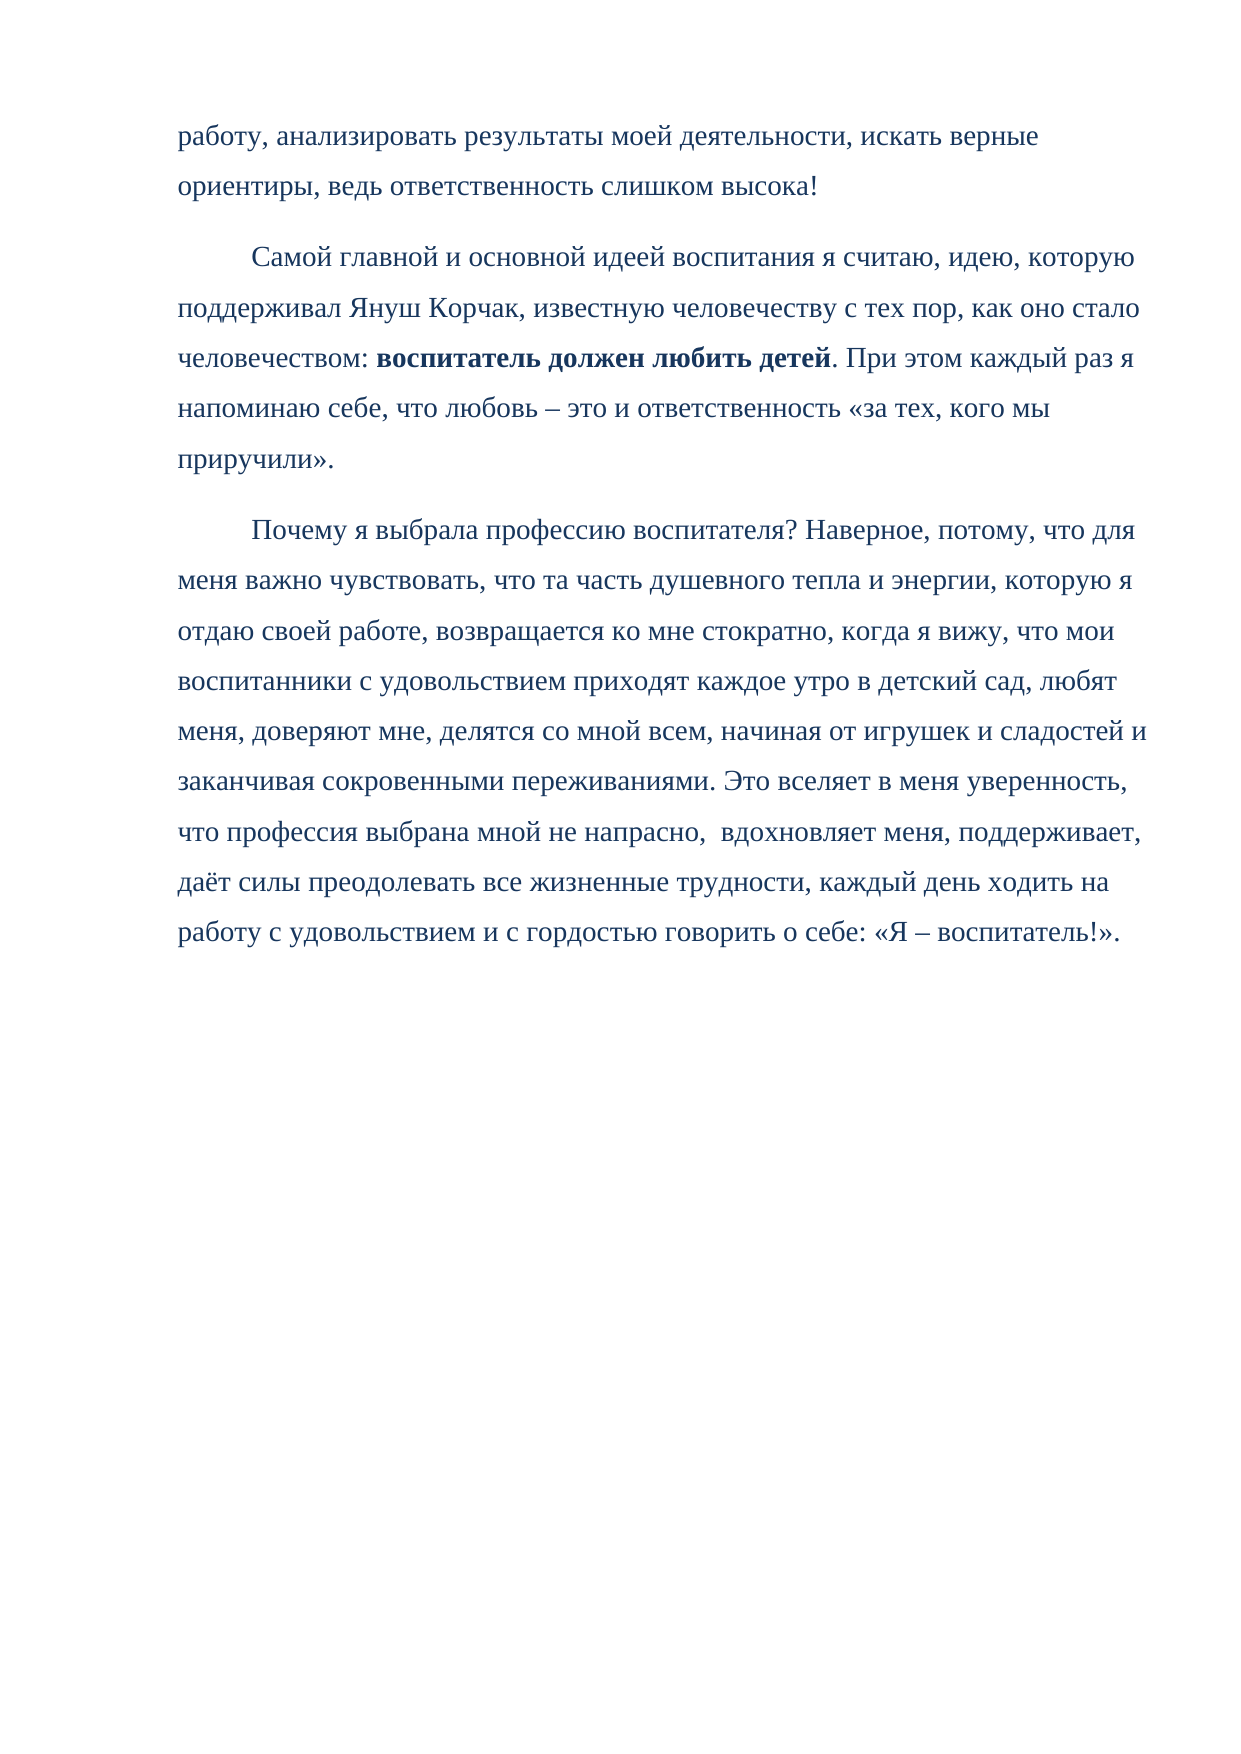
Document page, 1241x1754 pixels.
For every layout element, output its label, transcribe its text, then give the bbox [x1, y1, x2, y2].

text Самой главной и основной идеей воспитания я считаю, идею, которую поддерживал Януш Корчак, известную человечеству с тех пор, как оно стало человечеством: воспитатель должен любить детей. При этом каждый раз я напоминаю себе, что любовь – это и ответственность «за тех, кого мы приручили». [177, 239, 1152, 474]
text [177, 118, 1152, 202]
text Почему я выбрала профессию воспитателя? Наверное, потому, что для меня важно чувствовать, что та часть душевного тепла и энергии, которую я отдаю своей работе, возвращается ко мне стократно, когда я вижу, что мои воспитанники с удовольствием приходят каждое утро в детский сад, любят меня, доверяют мне, делятся со мной всем, начиная от игрушек и сладостей и заканчивая сокровенными переживаниями. Это вселяет в меня уверенность, что профессия выбрана мной не напрасно, вдохновляет меня, поддерживает, даёт силы преодолевать все жизненные трудности, каждый день ходить на работу с удовольствием и с гордостью говорить о себе: «Я – воспитатель!». [177, 512, 1152, 948]
